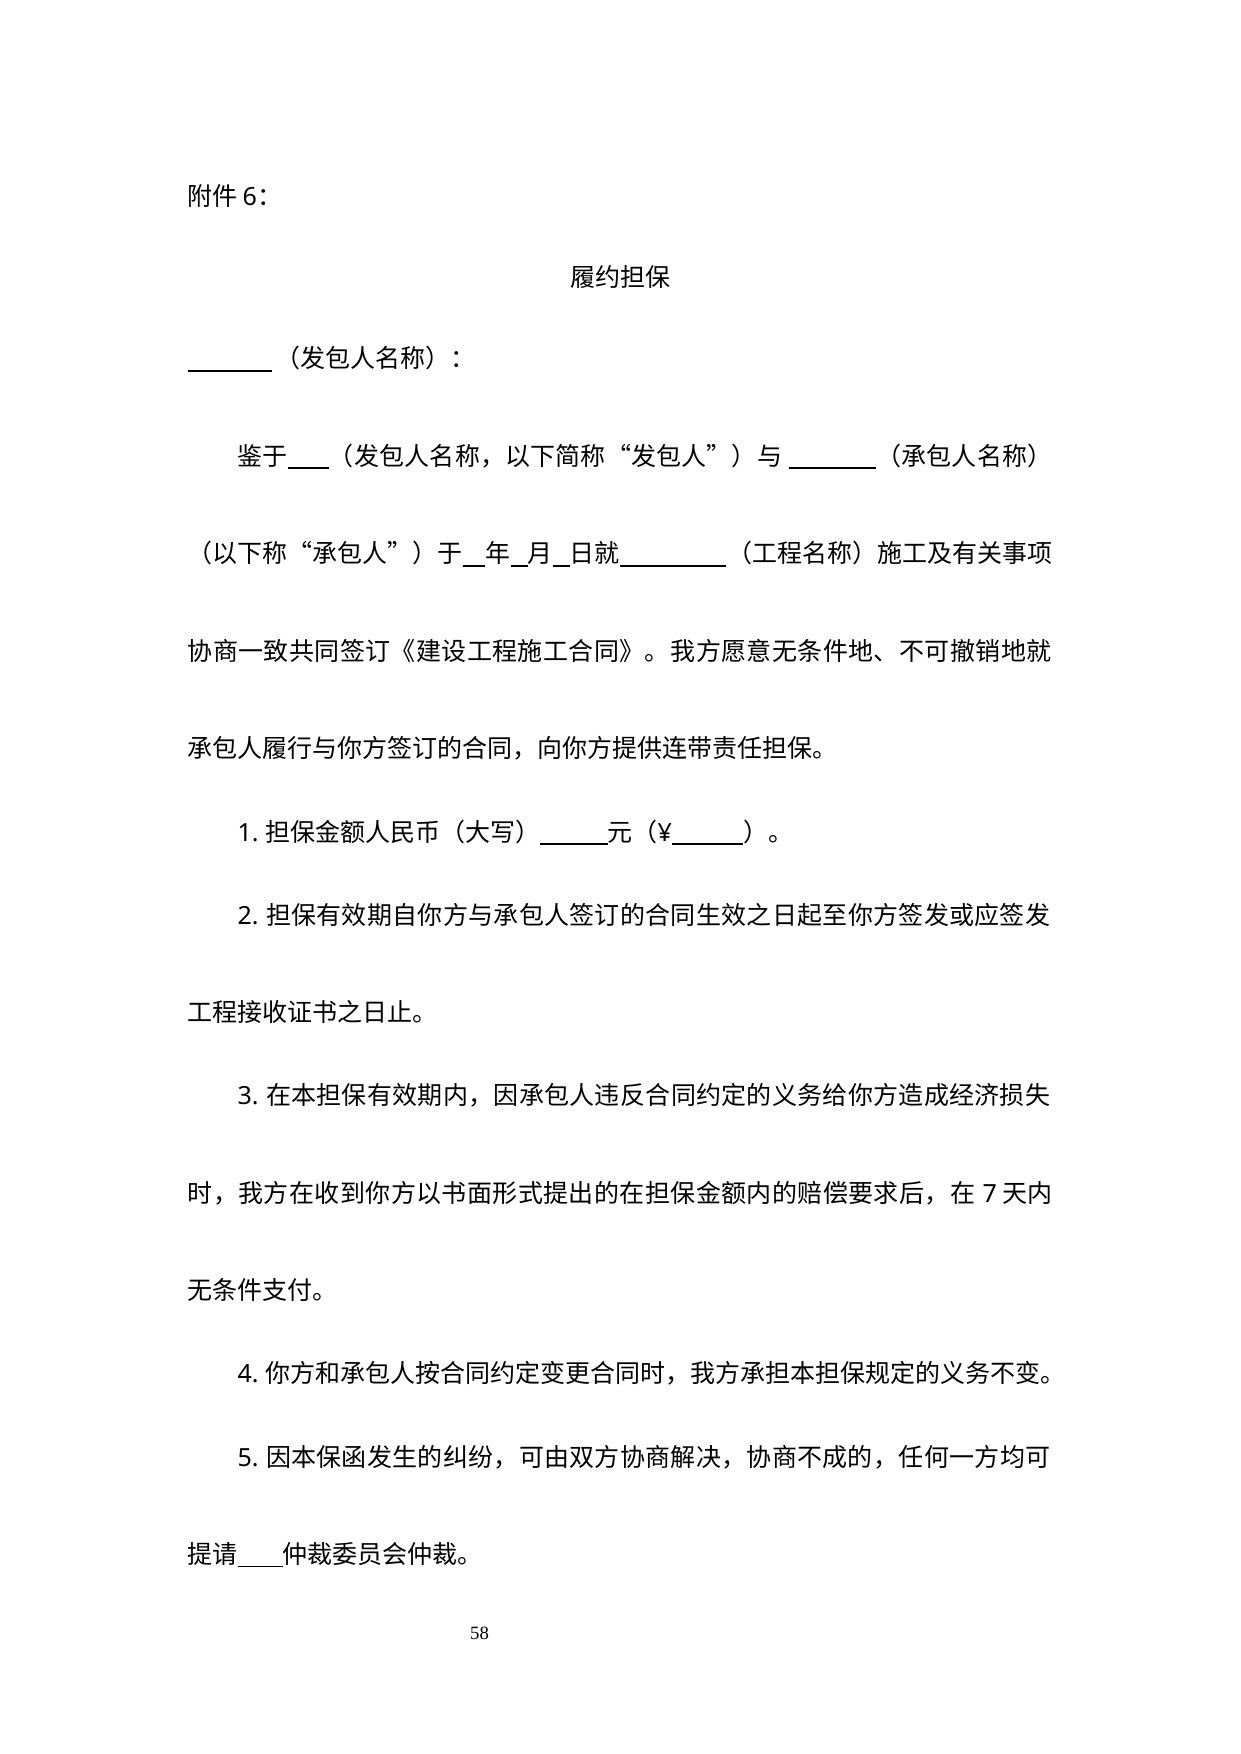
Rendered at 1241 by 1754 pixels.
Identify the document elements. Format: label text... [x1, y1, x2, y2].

text 3. 在本担保有效期内，因承包人违反合同约定的义务给你方造成经济损失时，我方在收到你方以书面形式提出的在担保金额内的赔偿要求后，在7天内无条件支付。 [187, 1061, 1053, 1321]
text 2. 担保有效期自你方与承包人签订的合同生效之日起至你方签发或应签发工程接收证书之日止。 [187, 881, 1053, 1043]
text 5. 因本保函发生的纠纷，可由双方协商解决，协商不成的，任何一方均可提请 仲裁委员会仲裁。 [187, 1423, 1053, 1585]
text 1. 担保金额人民币（大写） 元（¥ ）。 [187, 798, 1053, 863]
text 附件6： [187, 162, 1053, 227]
text 鉴于 （发包人名称，以下简称“发包人”）与 （承包人名称）（以下称“承包人”）于 年 月 日就 （工程名称）施工及有关事项协商一致共同签订《建设工程施工合同》。我方愿意无条件地、不可撤销地就承包人履行与你方签订的合同，向你方提供连带责任担保。 [187, 422, 1053, 779]
text （发包人名称）： [187, 324, 1053, 389]
text 履约担保 [187, 243, 1053, 308]
text 4. 你方和承包人按合同约定变更合同时，我方承担本担保规定的义务不变。 [187, 1339, 1053, 1404]
